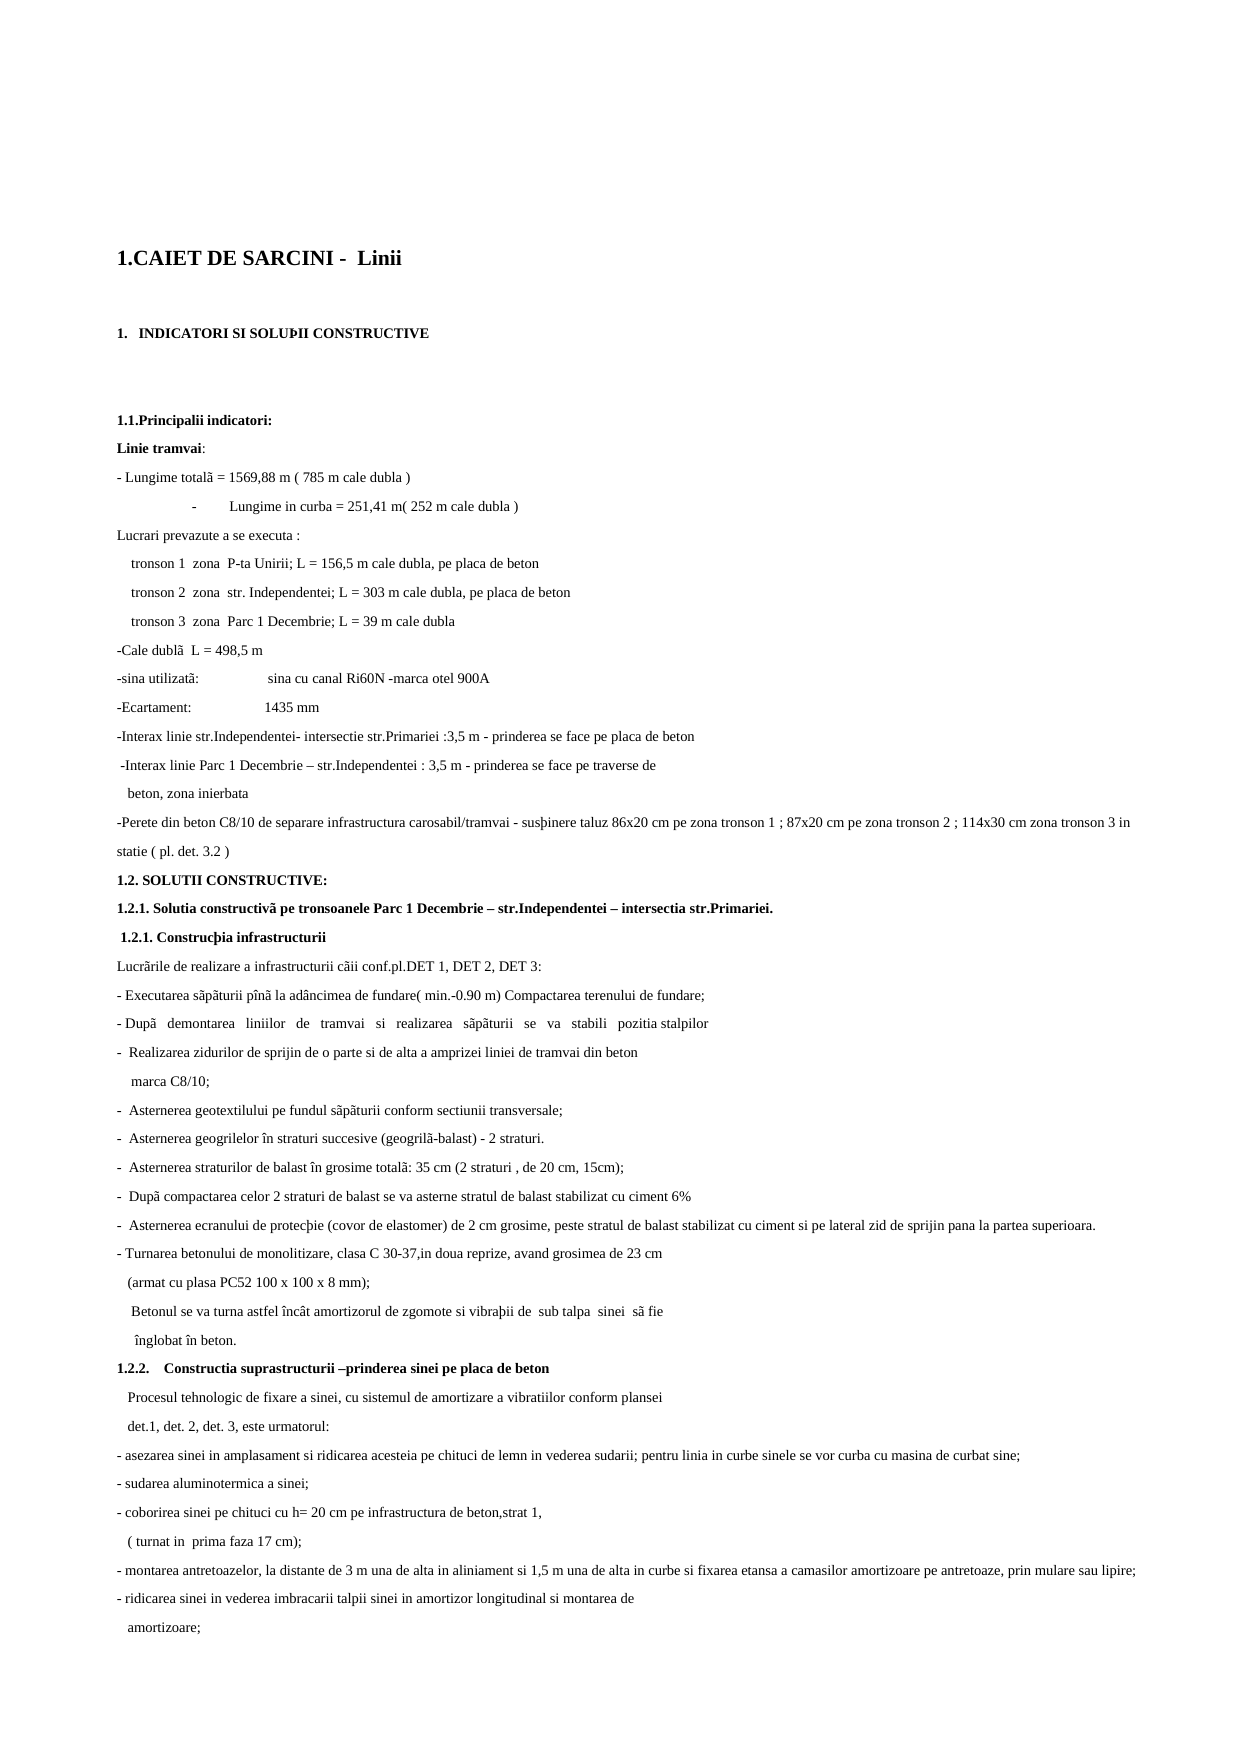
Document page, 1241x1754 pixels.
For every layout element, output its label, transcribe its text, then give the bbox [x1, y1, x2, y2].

text -Interax linie str.Independentei- intersectie str.Primariei :3,5 m - prinderea se face pe placa de beton [117, 716, 1155, 744]
text - montarea antretoazelor, la distante de 3 m una de alta in aliniament si 1,5 m una de alta in curbe si fixarea etansa a camasilor amortizoare pe antretoaze, prin mulare sau lipire; [117, 1549, 1151, 1578]
text -Ecartament: 1435 mm [117, 687, 1155, 716]
text - coborirea sinei pe chituci cu h= 20 cm pe infrastructura de beton,strat 1, [117, 1492, 1151, 1521]
text amortizoare; [117, 1607, 1151, 1636]
text - Dupã demontarea liniilor de tramvai si realizarea sãpãturii se va stabili pozitia stalpilor [117, 1003, 1155, 1032]
text - Executarea sãpãturii pînã la adâncimea de fundare( min.-0.90 m) Compactarea terenului de fundare; [117, 974, 1155, 1003]
text 1.CAIET DE SARCINI - Linii [117, 227, 1155, 270]
text Betonul se va turna astfel încât amortizorul de zgomote si vibraþii de sub talpa sinei sã fie [117, 1291, 1155, 1319]
text 1.2.2. Constructia suprastructurii –prinderea sinei pe placa de beton [117, 1348, 1155, 1377]
text beton, zona inierbata [117, 773, 1155, 802]
text tronson 2 zona str. Independentei; L = 303 m cale dubla, pe placa de beton [117, 572, 1155, 601]
list Lungime in curba = 251,41 m( 252 m cale dubla ) [192, 486, 1155, 514]
text marca C8/10; [117, 1061, 1155, 1089]
text înglobat în beton. [117, 1319, 1155, 1348]
text - Turnarea betonului de monolitizare, clasa C 30-37,in doua reprize, avand grosimea de 23 cm [117, 1233, 1155, 1262]
text tronson 1 zona P-ta Unirii; L = 156,5 m cale dubla, pe placa de beton [117, 543, 1155, 572]
text Lucrari prevazute a se executa : [117, 514, 1155, 543]
text 1.2.1. Solutia constructivã pe tronsoanele Parc 1 Decembrie – str.Independentei – intersectia str.Primariei. [117, 888, 1155, 917]
text - ridicarea sinei in vederea imbracarii talpii sinei in amortizor longitudinal si montarea de [117, 1578, 1151, 1607]
text - Realizarea zidurilor de sprijin de o parte si de alta a amprizei liniei de tramvai din beton [117, 1032, 1155, 1061]
text det.1, det. 2, det. 3, este urmatorul: [117, 1406, 1151, 1434]
text 1.1.Principalii indicatori: Linie tramvai: - Lungime totalã = 1569,88 m ( 785 m cale dubla ) [117, 399, 1155, 486]
text tronson 3 zona Parc 1 Decembrie; L = 39 m cale dubla [117, 601, 1155, 629]
text - Asternerea geotextilului pe fundul sãpãturii conform sectiunii transversale; [117, 1089, 1155, 1118]
text - Dupã compactarea celor 2 straturi de balast se va asterne stratul de balast stabilizat cu ciment 6% [117, 1176, 1155, 1204]
text Procesul tehnologic de fixare a sinei, cu sistemul de amortizare a vibratiilor conform plansei [117, 1377, 1151, 1406]
text - Asternerea straturilor de balast în grosime totalã: 35 cm (2 straturi , de 20 cm, 15cm); [117, 1147, 1155, 1176]
text (armat cu plasa PC52 100 x 100 x 8 mm); [117, 1262, 1155, 1291]
text - sudarea aluminotermica a sinei; [117, 1463, 1151, 1492]
text -sina utilizatã: sina cu canal Ri60N -marca otel 900A [117, 658, 1155, 687]
text Lucrãrile de realizare a infrastructurii cãii conf.pl.DET 1, DET 2, DET 3: [117, 946, 1155, 974]
text - Asternerea geogrilelor în straturi succesive (geogrilã-balast) - 2 straturi. [117, 1118, 1155, 1147]
text - Asternerea ecranului de protecþie (covor de elastomer) de 2 cm grosime, peste stratul de balast stabilizat cu ciment si pe lateral zid de sprijin pana la partea superioara. [117, 1204, 1155, 1233]
text 1. INDICATORI SI SOLUÞII CONSTRUCTIVE [117, 313, 1155, 342]
text -Perete din beton C8/10 de separare infrastructura carosabil/tramvai - susþinere taluz 86x20 cm pe zona tronson 1 ; 87x20 cm pe zona tronson 2 ; 114x30 cm zona tronson 3 in statie ( pl. det. 3.2 ) [117, 802, 1155, 859]
text -Cale dublã L = 498,5 m [117, 629, 1155, 658]
text 1.2. SOLUTII CONSTRUCTIVE: [117, 859, 1155, 888]
text -Interax linie Parc 1 Decembrie – str.Independentei : 3,5 m - prinderea se face pe traverse de [117, 744, 1155, 773]
text - asezarea sinei in amplasament si ridicarea acesteia pe chituci de lemn in vederea sudarii; pentru linia in curbe sinele se vor curba cu masina de curbat sine; [117, 1434, 1151, 1463]
text ( turnat in prima faza 17 cm); [117, 1521, 1151, 1549]
text 1.2.1. Construcþia infrastructurii [117, 917, 1155, 946]
